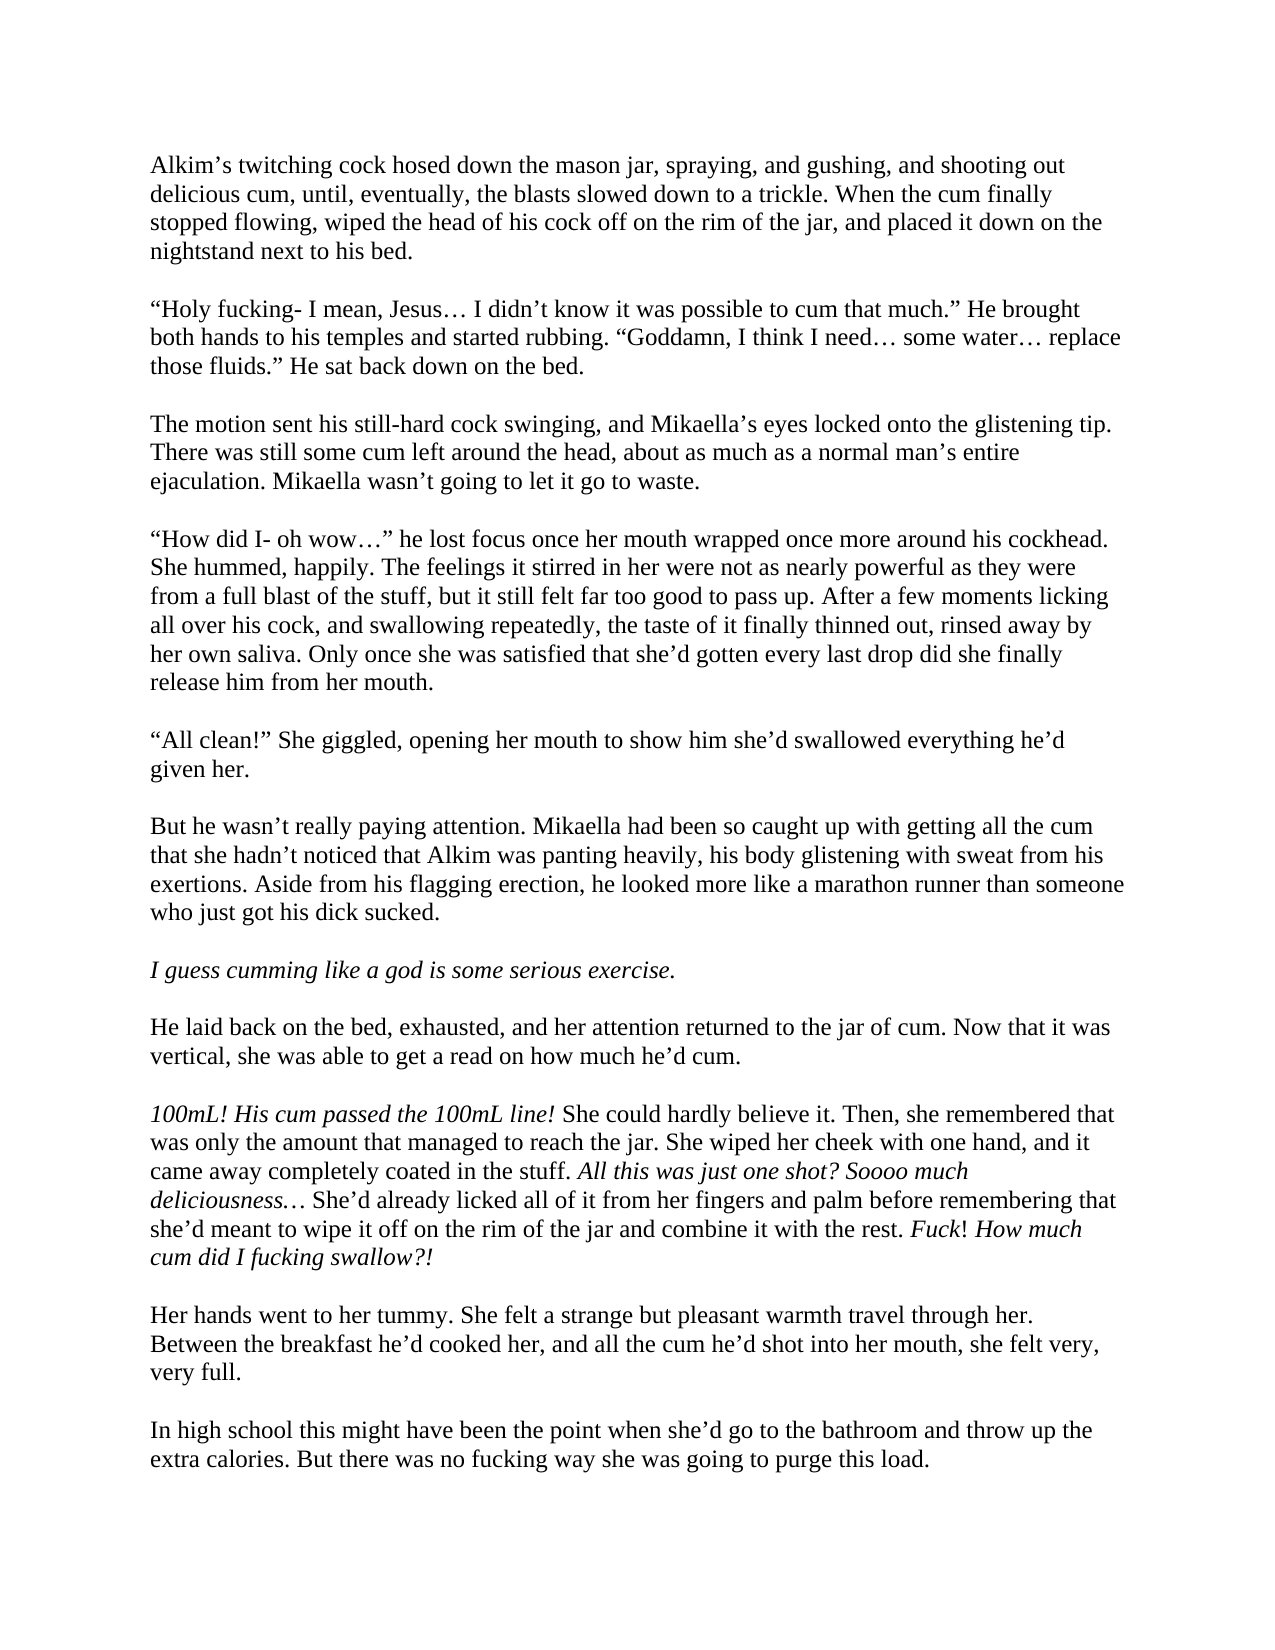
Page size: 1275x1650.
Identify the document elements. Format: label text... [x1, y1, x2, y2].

text Her hands went to her tummy. She felt a strange but pleasant warmth travel through her. Between the breakfast he’d cooked her, and all the cum he’d shot into her mouth, she felt very, very full. [150, 1300, 1125, 1386]
text “How did I- oh wow…” he lost focus once her mouth wrapped once more around his cockhead. [150, 524, 1125, 552]
text I guess cumming like a god is some serious exercise. [150, 955, 1125, 984]
text In high school this might have been the point when she’d go to the bathroom and throw up the extra calories. But there was no fucking way she was going to purge this load. [150, 1415, 1125, 1472]
text “All clean!” She giggled, opening her mouth to show him she’d swallowed everything he’d given her. [150, 725, 1125, 782]
text Alkim’s twitching cock hosed down the mason jar, spraying, and gushing, and shooting out delicious cum, until, eventually, the blasts slowed down to a trickle. When the cum finally stopped flowing, wiped the head of his cock off on the rim of the jar, and placed it down on the nightstand next to his bed. [150, 150, 1125, 265]
text But he wasn’t really paying attention. Mikaella had been so caught up with getting all the cum that she hadn’t noticed that Alkim was panting heavily, his body glistening with sweat from his exertions. Aside from his flagging erection, he looked more like a marathon runner than someone who just got his dick sucked. [150, 811, 1125, 926]
text He laid back on the bed, exhausted, and her attention returned to the jar of cum. Now that it was vertical, she was able to get a read on how much he’d cum. [150, 1012, 1125, 1070]
text The motion sent his still-hard cock swinging, and Mikaella’s eyes locked onto the glistening tip. There was still some cum left around the head, about as much as a normal man’s entire ejaculation. Mikaella wasn’t going to let it go to waste. [150, 409, 1125, 495]
text 100mL! His cum passed the 100mL line! She could hardly believe it. Then, she remembered that was only the amount that managed to reach the jar. She wiped her cheek with one hand, and it came away completely coated in the stuff. All this was just one shot? Soooo much deliciousness… She’d already licked all of it from her fingers and palm before remembering that she’d meant to wipe it off on the rim of the jar and combine it with the rest. Fuck! How much cum did I fucking swallow?! [150, 1099, 1125, 1271]
text “Holy fucking- I mean, Jesus… I didn’t know it was possible to cum that much.” He brought both hands to his temples and started rubbing. “Goddamn, I think I need… some water… replace those fluids.” He sat back down on the bed. [150, 294, 1125, 380]
text She hummed, happily. The feelings it stirred in her were not as nearly powerful as they were from a full blast of the stuff, but it still felt far too good to pass up. After a few moments licking all over his cock, and swallowing repeatedly, the taste of it finally thinned out, rinsed away by her own saliva. Only once she was satisfied that she’d gotten every last drop did she finally release him from her mouth. [150, 552, 1125, 696]
